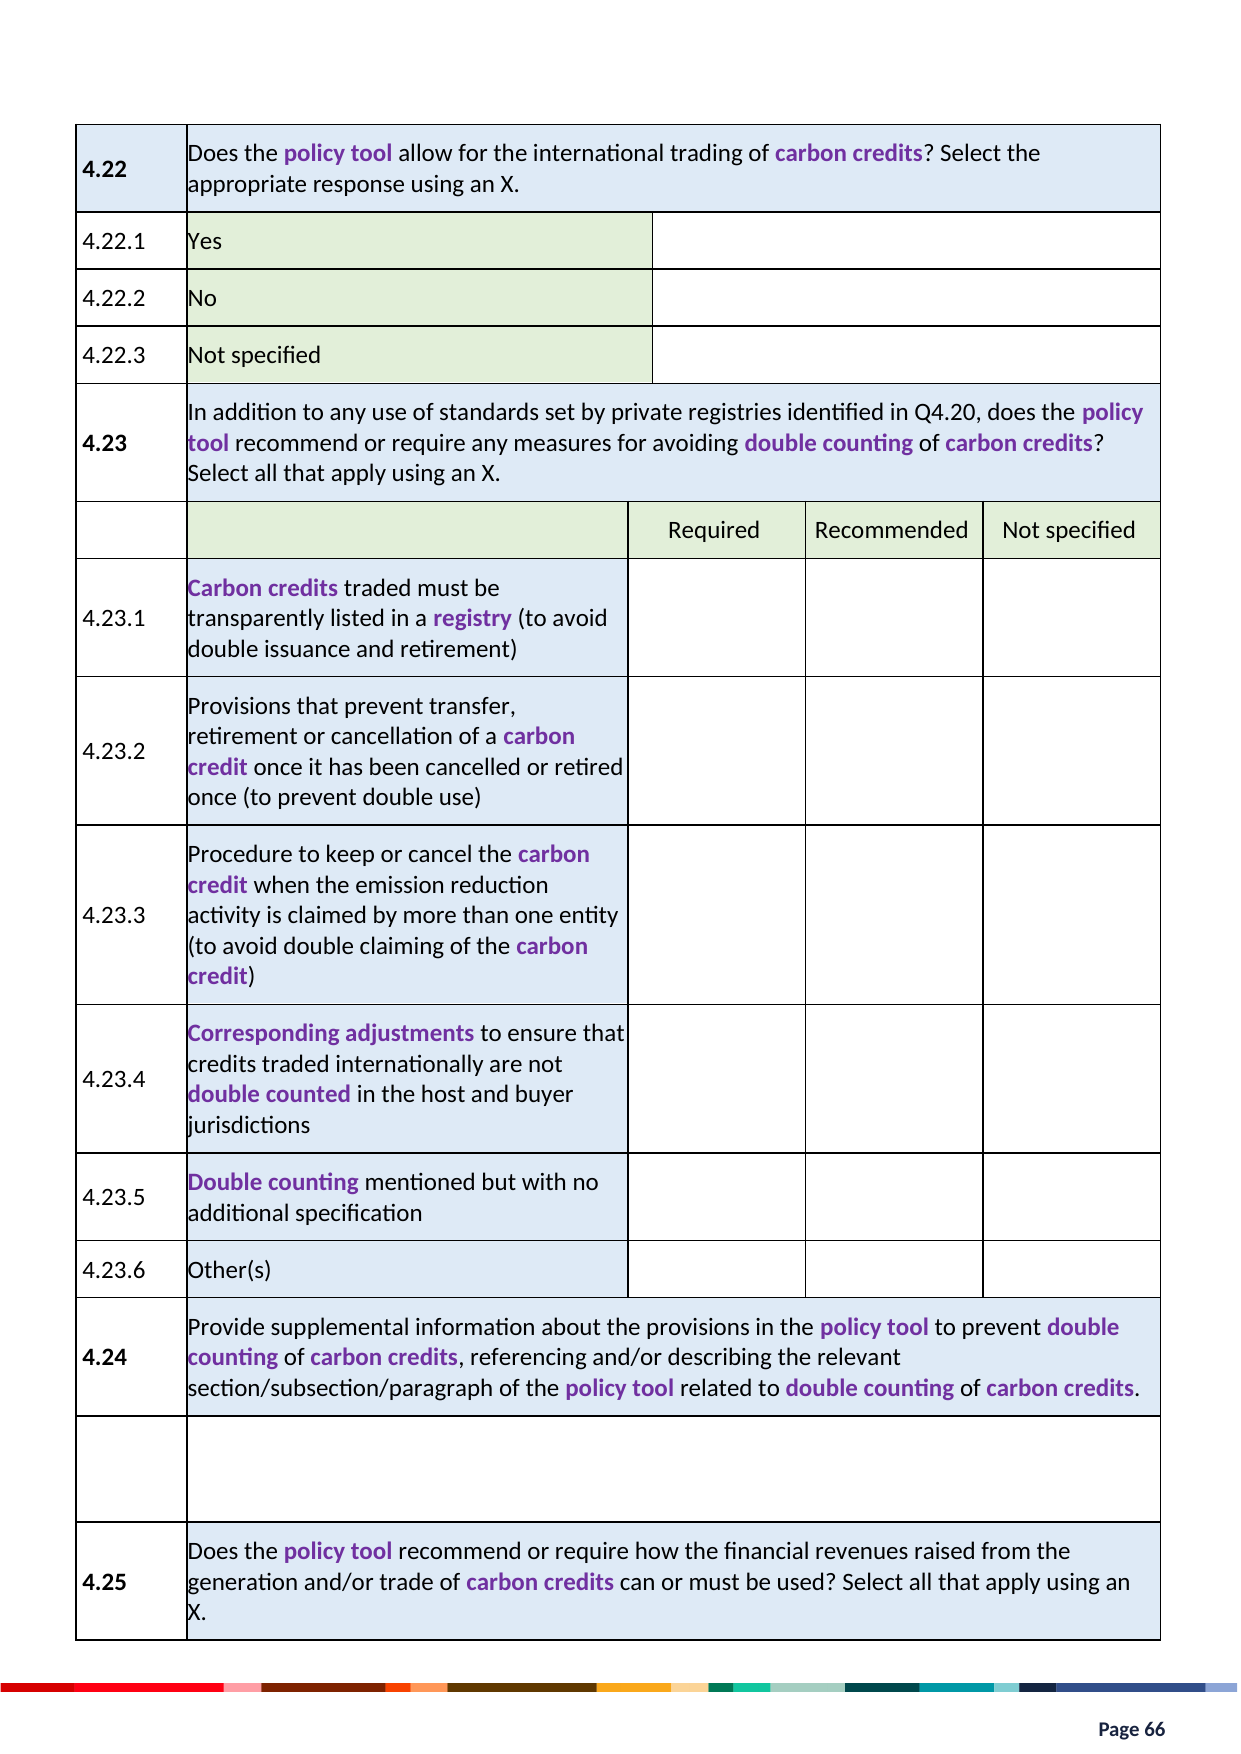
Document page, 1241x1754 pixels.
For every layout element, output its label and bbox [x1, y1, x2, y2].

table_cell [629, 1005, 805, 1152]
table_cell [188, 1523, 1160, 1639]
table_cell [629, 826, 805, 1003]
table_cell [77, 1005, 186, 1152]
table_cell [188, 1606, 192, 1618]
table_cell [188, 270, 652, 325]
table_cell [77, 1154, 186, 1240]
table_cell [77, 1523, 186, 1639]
picture [0, 1683, 1236, 1692]
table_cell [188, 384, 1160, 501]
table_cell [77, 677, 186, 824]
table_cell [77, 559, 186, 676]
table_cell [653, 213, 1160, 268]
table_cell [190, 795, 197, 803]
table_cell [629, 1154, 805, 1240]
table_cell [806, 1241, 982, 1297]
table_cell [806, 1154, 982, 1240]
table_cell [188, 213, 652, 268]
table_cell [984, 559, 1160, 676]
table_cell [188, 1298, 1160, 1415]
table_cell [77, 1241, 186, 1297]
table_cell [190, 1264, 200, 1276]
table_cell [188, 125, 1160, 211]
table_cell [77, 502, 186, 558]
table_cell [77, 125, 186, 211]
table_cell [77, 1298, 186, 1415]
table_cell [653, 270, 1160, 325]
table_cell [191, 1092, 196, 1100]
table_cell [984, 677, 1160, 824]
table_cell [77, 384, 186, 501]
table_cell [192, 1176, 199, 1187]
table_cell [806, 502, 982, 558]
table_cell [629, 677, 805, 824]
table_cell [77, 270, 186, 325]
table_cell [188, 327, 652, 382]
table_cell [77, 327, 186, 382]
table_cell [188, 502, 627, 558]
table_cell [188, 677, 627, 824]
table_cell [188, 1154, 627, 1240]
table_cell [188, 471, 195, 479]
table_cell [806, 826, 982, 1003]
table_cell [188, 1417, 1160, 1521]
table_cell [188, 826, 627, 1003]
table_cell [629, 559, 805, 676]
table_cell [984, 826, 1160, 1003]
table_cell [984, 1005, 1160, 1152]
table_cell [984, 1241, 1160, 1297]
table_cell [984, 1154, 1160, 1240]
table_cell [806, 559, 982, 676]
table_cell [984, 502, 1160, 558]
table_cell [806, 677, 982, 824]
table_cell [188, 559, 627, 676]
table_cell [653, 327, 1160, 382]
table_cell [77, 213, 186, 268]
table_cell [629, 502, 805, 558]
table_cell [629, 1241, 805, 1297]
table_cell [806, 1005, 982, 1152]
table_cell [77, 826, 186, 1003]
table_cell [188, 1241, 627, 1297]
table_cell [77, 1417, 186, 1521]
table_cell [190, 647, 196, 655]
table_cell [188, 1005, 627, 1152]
